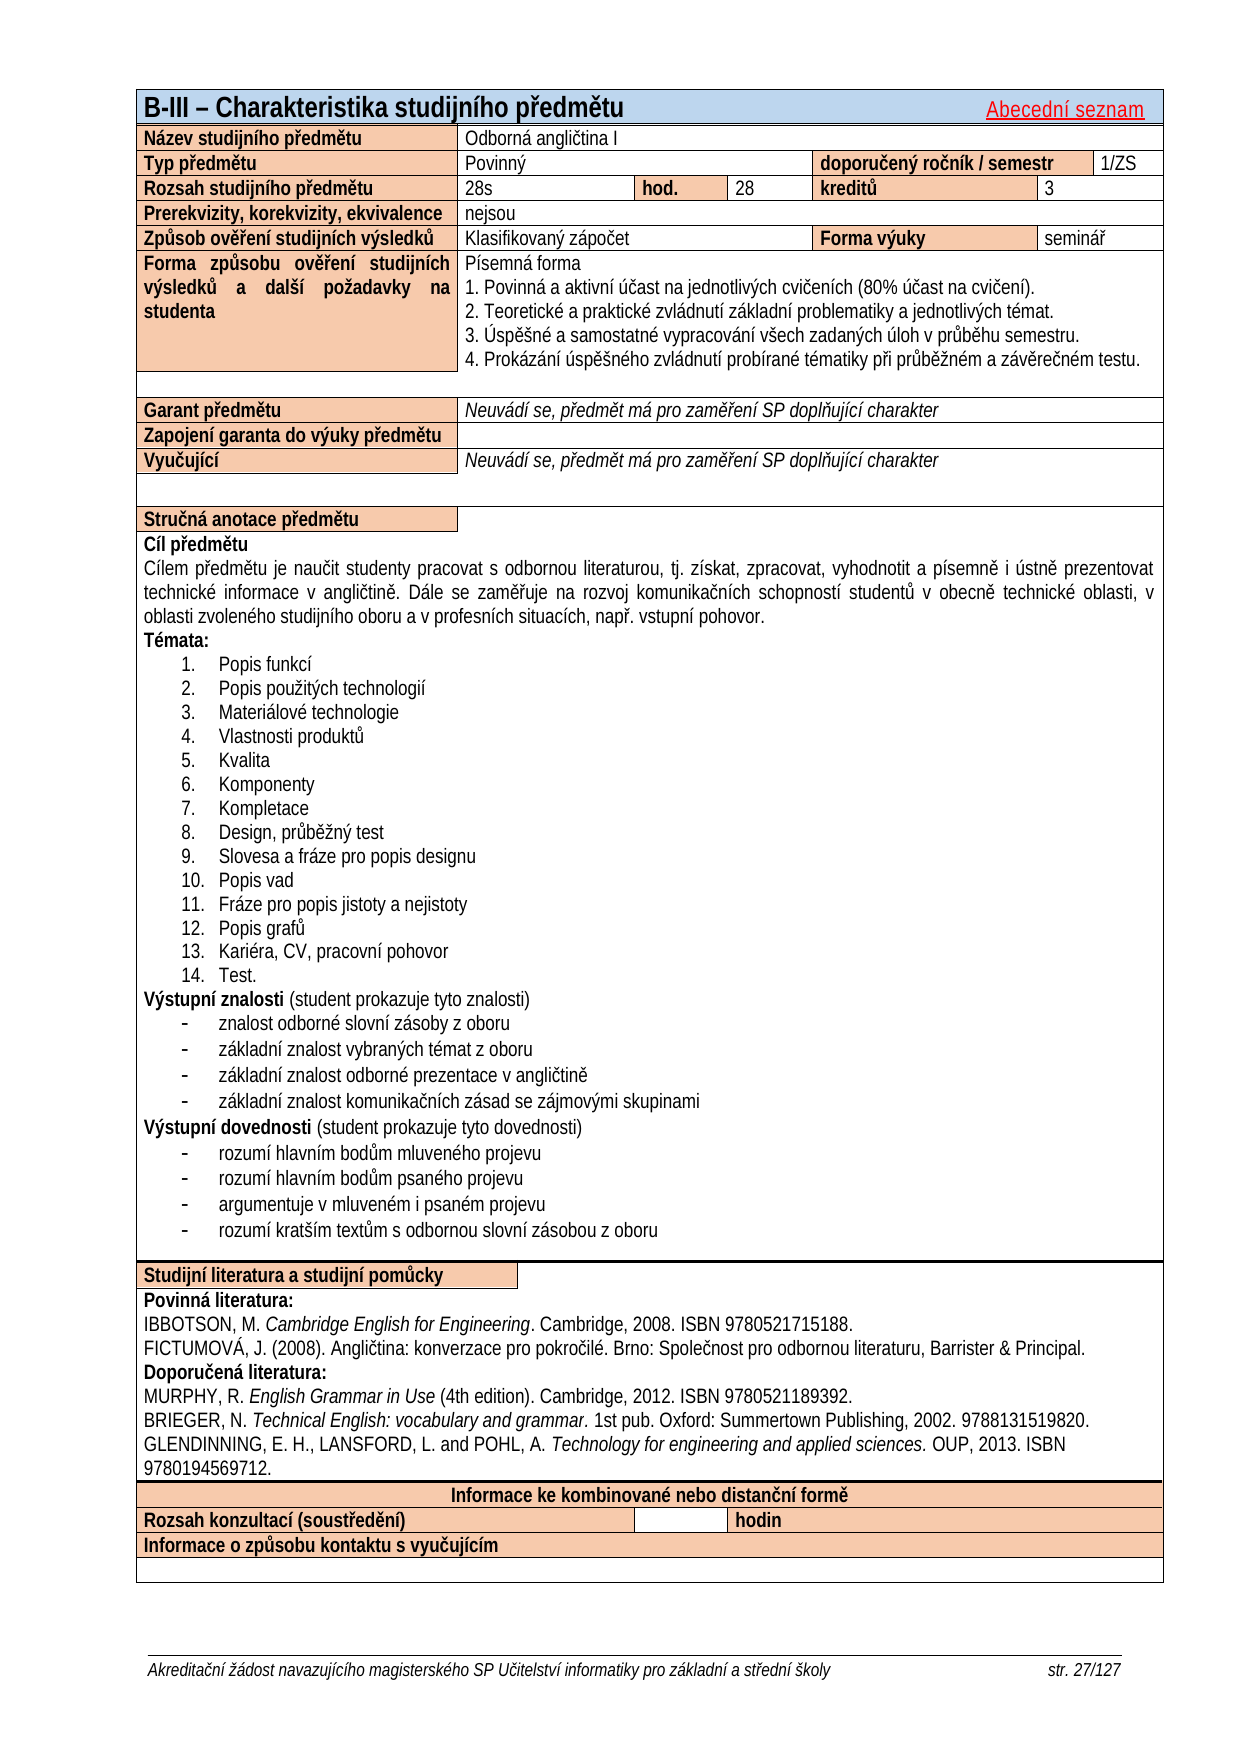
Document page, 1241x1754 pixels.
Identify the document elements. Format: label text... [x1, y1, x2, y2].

table_cell 28s [458, 176, 634, 200]
table_cell [137, 1558, 1163, 1582]
table_cell Typ předmětu [137, 151, 457, 175]
table_cell [137, 473, 1163, 506]
table_cell 28 [728, 176, 812, 200]
table_cell [458, 423, 1163, 447]
table_cell hodin [728, 1507, 1163, 1532]
table_cell Vyučující [137, 449, 457, 472]
table_cell Způsob ověření studijních výsledků [137, 226, 457, 250]
table_cell [458, 507, 1163, 531]
table_cell Neuvádí se, předmět má pro zaměření SP doplňující charakter [458, 449, 1163, 472]
table_cell Garant předmětu [137, 398, 457, 422]
table_cell Forma způsobu ověření studijních výsledků a další požadavky na studenta [137, 251, 457, 371]
table_cell Stručná anotace předmětu [137, 507, 457, 531]
table_cell Rozsah studijního předmětu [137, 176, 457, 200]
table_cell Prerekvizity, korekvizity, ekvivalence [137, 201, 457, 225]
table_cell Informace ke kombinované nebo distanční formě [137, 1480, 1163, 1507]
table_cell nejsou [458, 201, 1163, 225]
table_cell [635, 1508, 727, 1532]
table_cell Název studijního předmětu [137, 126, 457, 150]
table_cell 1/ZS [1094, 151, 1163, 175]
table_cell [137, 371, 1163, 397]
table_cell Klasifikovaný zápočet [458, 226, 812, 250]
table_cell Písemná forma 1. Povinná a aktivní účast na jednotlivých cvičeních (80% účast na cvičení). 2. Teoretické a praktické zvládnutí základní problematiky a jednotlivých témat. 3. Úspěšné a samostatné vypracování všech zadaných úloh v průběhu semestru. 4. Prokázání úspěšného zvládnutí probírané tématiky při průběžném a závěrečném testu. [458, 251, 1163, 371]
table_cell Informace o způsobu kontaktu s vyučujícím [137, 1533, 1163, 1557]
table_cell Rozsah konzultací (soustředění) [137, 1508, 634, 1532]
table_cell Cíl předmětu Cílem předmětu je naučit studenty pracovat s odbornou literaturou, tj. získat, zpracovat, vyhodnotit a písemně i ústně prezentovat technické informace v angličtině. Dále se zaměřuje na rozvoj komunikačních schopností studentů v obecně technické oblasti, v oblasti zvoleného studijního oboru a v profesních situacích, např. vstupní pohovor. Témata: Popis funkcí Popis použitých technologií Materiálové technologie Vlastnosti produktů Kvalita Komponenty Kompletace Design, průběžný test Slovesa a fráze pro popis designu Popis vad Fráze pro popis jistoty a nejistoty Popis grafů Kariéra, CV, pracovní pohovor Test. Výstupní znalosti (student prokazuje tyto znalosti) znalost odborné slovní zásoby z oboru základní znalost vybraných témat z oboru základní znalost odborné prezentace v angličtině základní znalost komunikačních zásad se zájmovými skupinami Výstupní dovednosti (student prokazuje tyto dovednosti) rozumí hlavním bodům mluveného projevu rozumí hlavním bodům psaného projevu argumentuje v mluveném i psaném projevu rozumí kratším textům s odbornou slovní zásobou z oboru [137, 531, 1163, 1260]
table_cell Studijní literatura a studijní pomůcky [137, 1263, 517, 1287]
table_cell Neuvádí se, předmět má pro zaměření SP doplňující charakter [458, 398, 1163, 422]
table_cell Povinná literatura: IBBOTSON, M. Cambridge English for Engineering. Cambridge, 2008. ISBN 9780521715188. FICTUMOVÁ, J. (2008). Angličtina: konverzace pro pokročilé. Brno: Společnost pro odbornou literaturu, Barrister & Principal. Doporučená literatura: MURPHY, R. English Grammar in Use (4th edition). Cambridge, 2012. ISBN 9780521189392. BRIEGER, N. Technical English: vocabulary and grammar. 1st pub. Oxford: Summertown Publishing, 2002. 9788131519820. GLENDINNING, E. H., LANSFORD, L. and POHL, A. Technology for engineering and applied sciences. OUP, 2013. ISBN 9780194569712. [137, 1288, 1163, 1480]
table_cell [518, 1263, 1163, 1287]
table_cell Forma výuky [813, 226, 1037, 250]
table_header B-III – Charakteristika studijního předmětu Abecední seznam [137, 90, 1163, 123]
table_cell hod. [635, 176, 727, 200]
table_cell doporučený ročník / semestr [813, 151, 1093, 175]
table_cell 3 [1038, 176, 1163, 200]
table_cell Povinný [458, 151, 812, 175]
table_cell Odborná angličtina I [458, 126, 1163, 150]
table_cell seminář [1038, 226, 1163, 250]
table_cell kreditů [813, 176, 1037, 200]
table_cell Zapojení garanta do výuky předmětu [137, 423, 457, 447]
